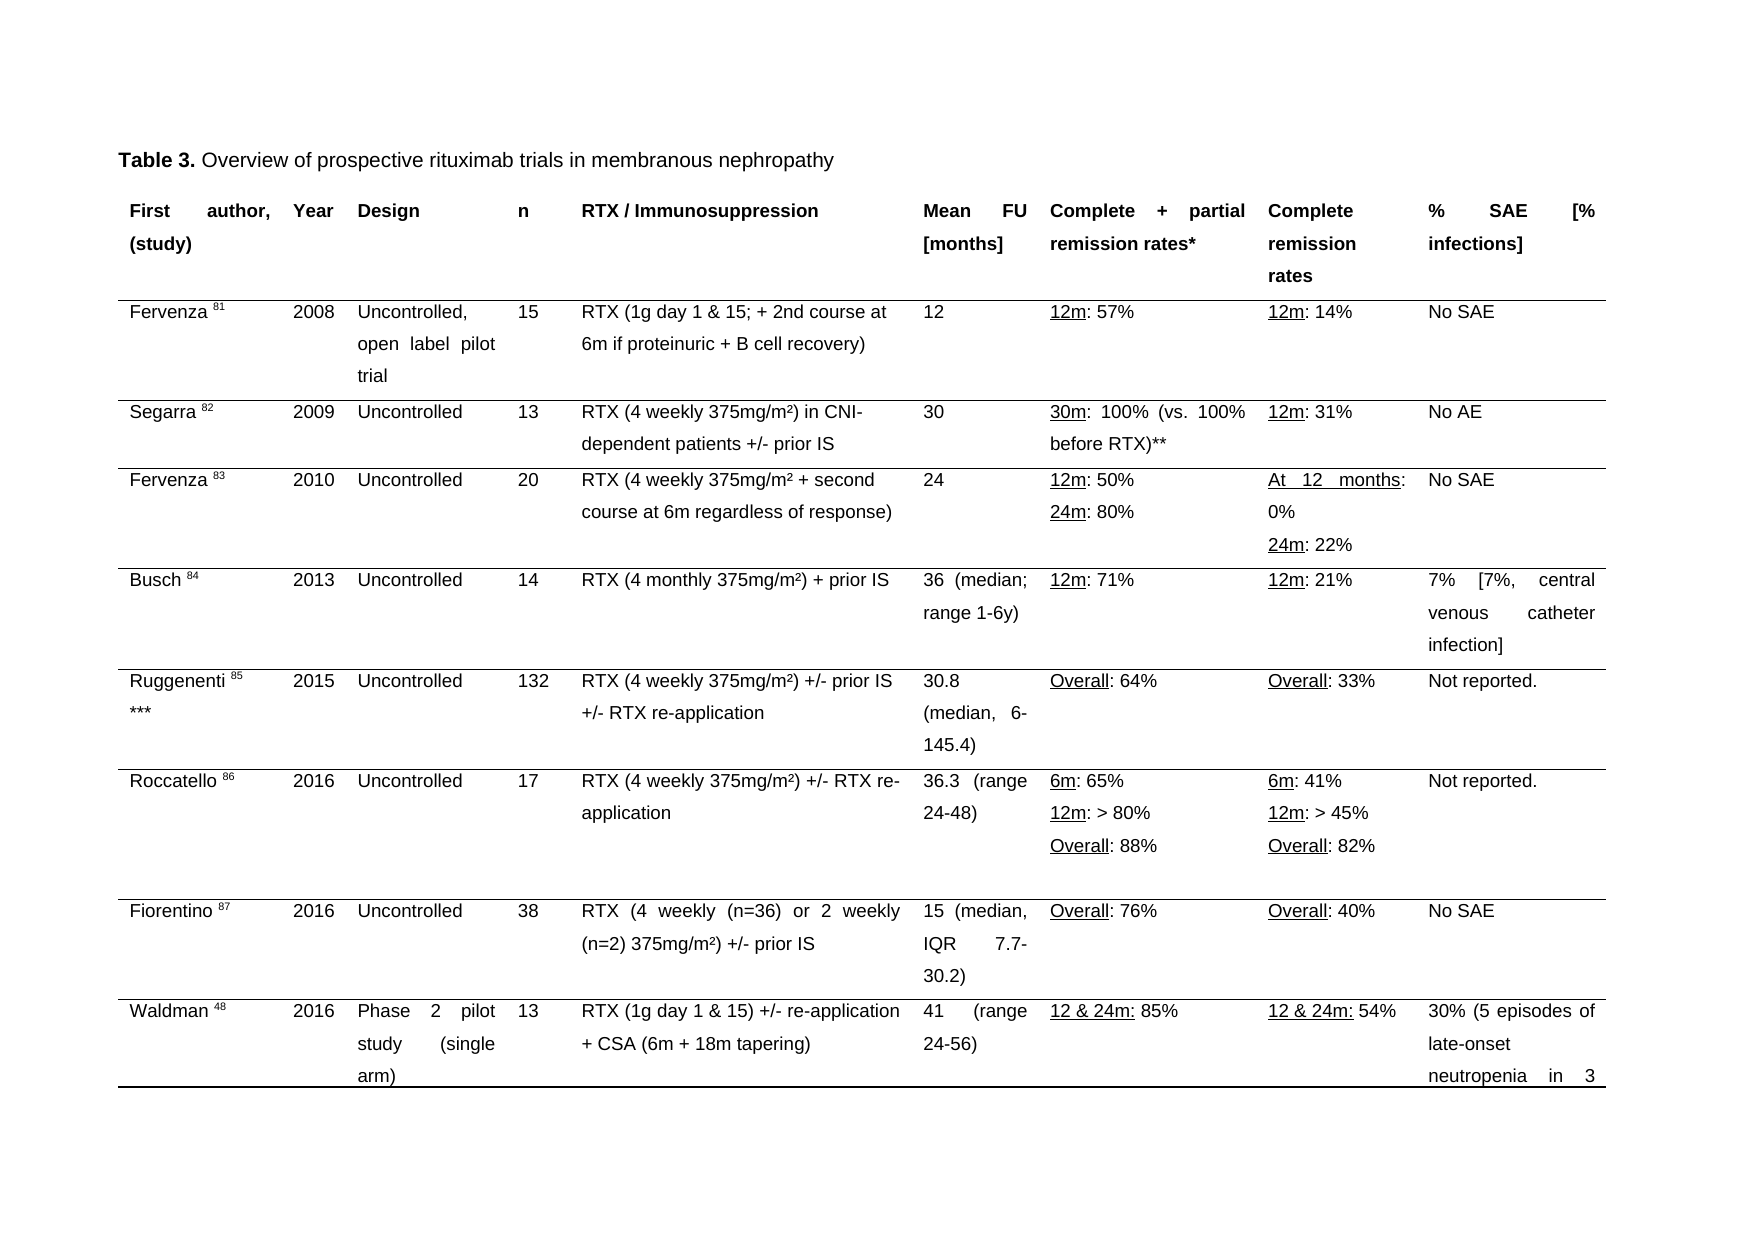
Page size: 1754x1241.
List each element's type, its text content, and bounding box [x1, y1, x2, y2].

table_cell 12m: 14% [1257, 301, 1417, 400]
table_cell 132 [506, 670, 570, 769]
table_cell At 12 months: 0% 24m: 22% [1257, 469, 1417, 568]
table_cell RTX (4 weekly 375mg/m²) +/- prior IS +/- RTX re-application [570, 670, 912, 769]
table_header Design [346, 200, 506, 299]
table_cell 12m: 50% 24m: 80% [1039, 469, 1257, 568]
table_cell 12 & 24m: 85% [1039, 1000, 1257, 1086]
table_cell Uncontrolled [346, 770, 506, 899]
table_cell Uncontrolled [346, 900, 506, 999]
table_cell Uncontrolled [346, 401, 506, 468]
table_header Complete + partial remission rates* [1039, 200, 1257, 299]
table_cell RTX (4 monthly 375mg/m²) + prior IS [570, 569, 912, 668]
table_cell Overall: 76% [1039, 900, 1257, 999]
table_header Mean FU [months] [912, 200, 1038, 299]
table_cell RTX (4 weekly (n=36) or 2 weekly (n=2) 375mg/m²) +/- prior IS [570, 900, 912, 999]
table_cell 20 [506, 469, 570, 568]
table_cell 38 [506, 900, 570, 999]
table_cell Overall: 33% [1257, 670, 1417, 769]
table_cell 12m: 57% [1039, 301, 1257, 400]
table_cell 17 [506, 770, 570, 899]
table_cell 12m: 31% [1257, 401, 1417, 468]
table_cell 2016 [282, 900, 346, 999]
table_cell No AE [1417, 401, 1606, 468]
table_cell 12 & 24m: 54% [1257, 1000, 1417, 1086]
table_cell 36 (median; range 1-6y) [912, 569, 1038, 668]
table_cell Uncontrolled, open label pilot trial [346, 301, 506, 400]
table_cell 30m: 100% (vs. 100% before RTX)** [1039, 401, 1257, 468]
table_cell 2016 [282, 1000, 346, 1086]
table_cell RTX (4 weekly 375mg/m² + second course at 6m regardless of response) [570, 469, 912, 568]
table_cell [570, 1000, 912, 1086]
table_cell Uncontrolled [346, 569, 506, 668]
table_cell Overall: 64% [1039, 670, 1257, 769]
table_cell 12m: 21% [1257, 569, 1417, 668]
table_header Year [282, 200, 346, 299]
table_header RTX / Immunosuppression [570, 200, 912, 299]
table_cell Waldman 48 [118, 1000, 282, 1086]
table_cell Fiorentino 87 [118, 900, 282, 999]
text Table 3. Overview of prospective rituximab trials in membranous nephropathy [118, 148, 1606, 172]
table_cell Not reported. [1417, 670, 1606, 769]
table_cell 6m: 41% 12m: > 45% Overall: 82% [1257, 770, 1417, 899]
table_header % SAE [% infections] [1417, 200, 1606, 299]
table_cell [1417, 1000, 1606, 1086]
table_cell Busch 84 [118, 569, 282, 668]
table_cell 12 [912, 301, 1038, 400]
table_cell Ruggenenti 85 *** [118, 670, 282, 769]
table_cell 2013 [282, 569, 346, 668]
table_cell Fervenza 83 [118, 469, 282, 568]
table_cell Uncontrolled [346, 670, 506, 769]
table_cell 2008 [282, 301, 346, 400]
table_cell 36.3 (range 24-48) [912, 770, 1038, 899]
table_cell No SAE [1417, 900, 1606, 999]
table_cell 30.8 (median, 6-145.4) [912, 670, 1038, 769]
table_cell 15 (median, IQR 7.7-30.2) [912, 900, 1038, 999]
table_cell 15 [506, 301, 570, 400]
table_cell 7% [7%, central venous catheter infection] [1417, 569, 1606, 668]
table_cell 30 [912, 401, 1038, 468]
table_cell Uncontrolled [346, 469, 506, 568]
table_cell Not reported. [1417, 770, 1606, 899]
table_cell Overall: 40% [1257, 900, 1417, 999]
table_cell 12m: 71% [1039, 569, 1257, 668]
table_cell 41 (range 24-56) [912, 1000, 1038, 1086]
table_cell 13 [506, 1000, 570, 1086]
table_cell No SAE [1417, 301, 1606, 400]
table_header First author, (study) [118, 200, 282, 299]
table_cell 2010 [282, 469, 346, 568]
table_header Complete remission rates [1257, 200, 1417, 299]
table_cell RTX (1g day 1 & 15; + 2nd course at 6m if proteinuric + B cell recovery) [570, 301, 912, 400]
table_header n [506, 200, 570, 299]
table_cell 14 [506, 569, 570, 668]
table_cell RTX (4 weekly 375mg/m²) in CNI-dependent patients +/- prior IS [570, 401, 912, 468]
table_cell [346, 1000, 506, 1086]
table_cell RTX (4 weekly 375mg/m²) +/- RTX re-application [570, 770, 912, 899]
table_cell Fervenza 81 [118, 301, 282, 400]
table_cell 2016 [282, 770, 346, 899]
table_cell 6m: 65% 12m: > 80% Overall: 88% [1039, 770, 1257, 899]
table_cell 24 [912, 469, 1038, 568]
table_cell 13 [506, 401, 570, 468]
table_cell Segarra 82 [118, 401, 282, 468]
table_cell No SAE [1417, 469, 1606, 568]
table_cell 2009 [282, 401, 346, 468]
table_cell 2015 [282, 670, 346, 769]
table_cell Roccatello 86 [118, 770, 282, 899]
